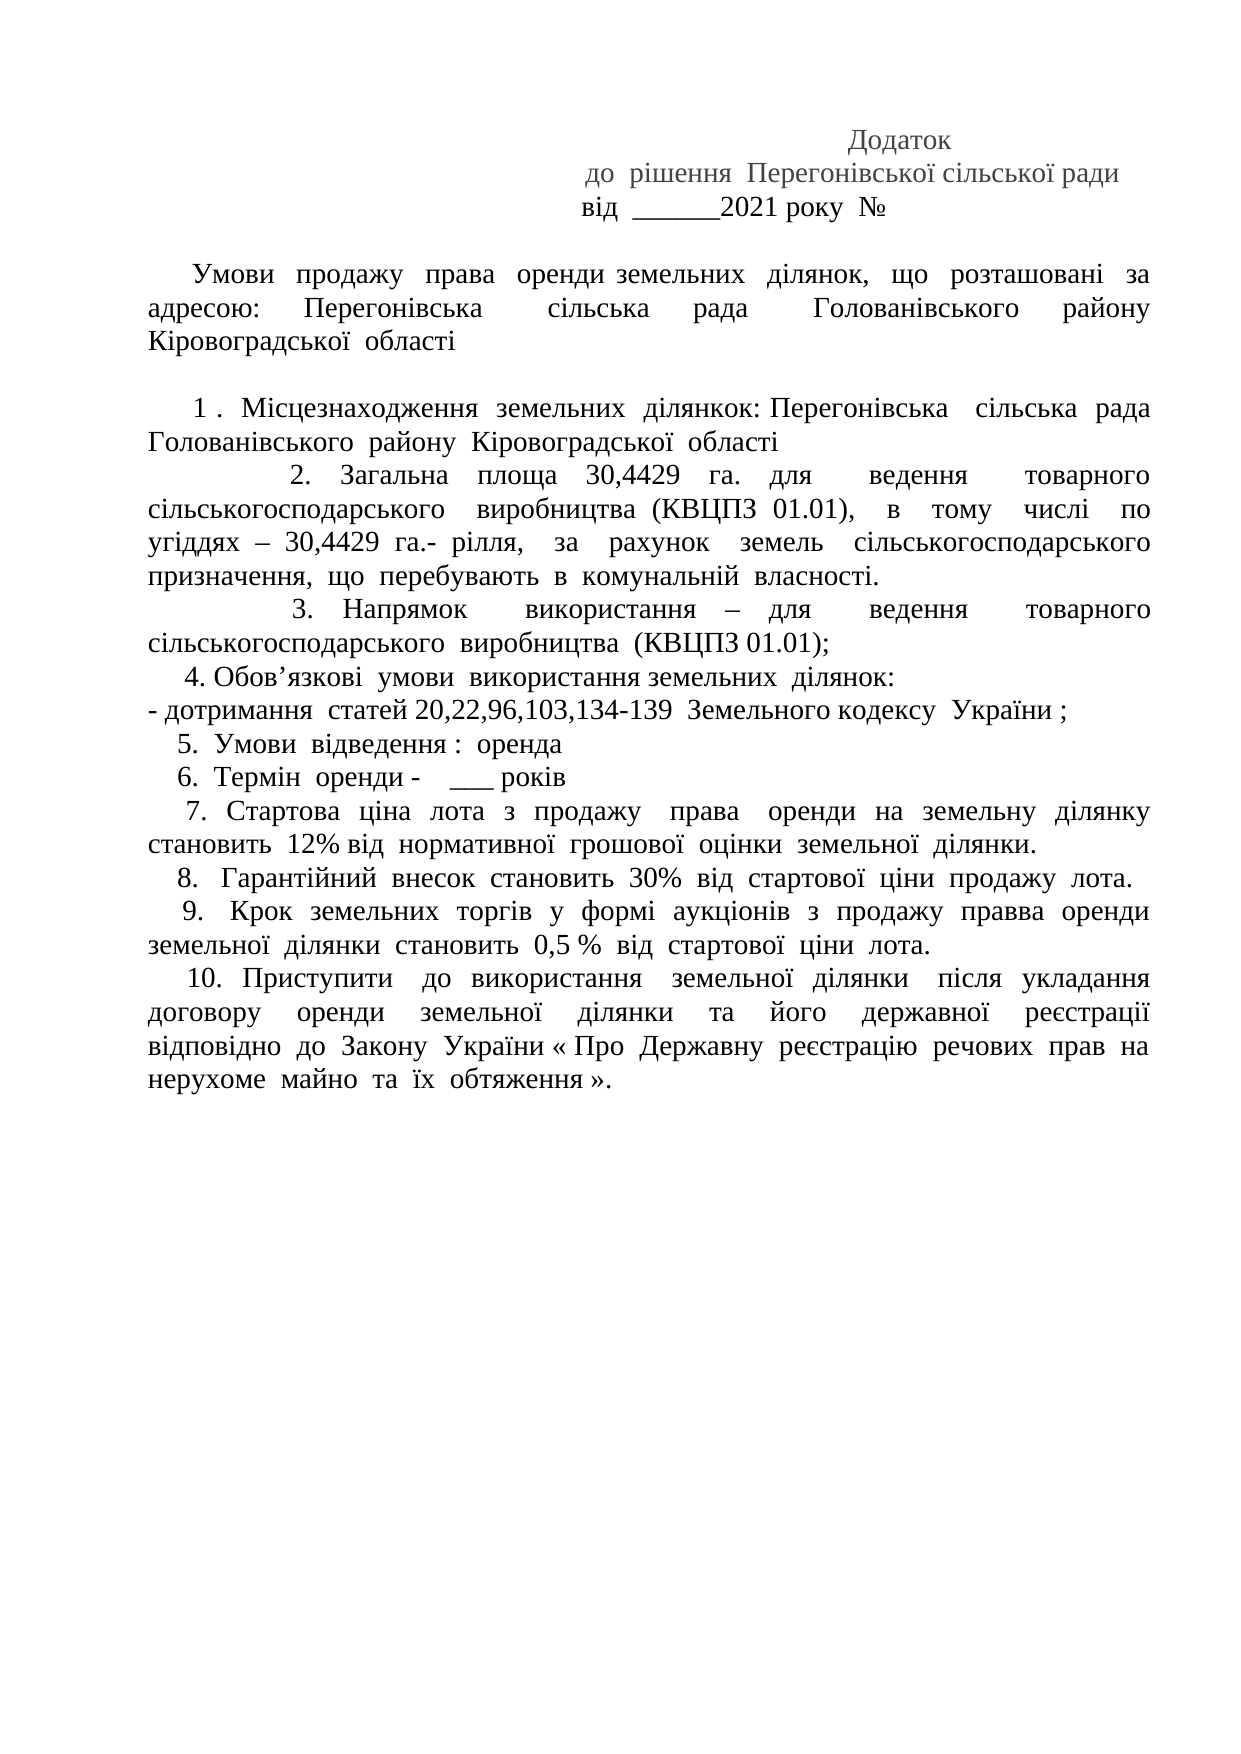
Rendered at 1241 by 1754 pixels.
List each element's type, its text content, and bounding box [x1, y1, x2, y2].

text 10. Приступити до використання земельної ділянки після укладання договору оренди земельної ділянки та його державної реєстрації відповідно до Закону України « Про Державну реєстрацію речових прав на нерухоме майно та їх обтяження ». [148, 961, 1152, 1095]
text - дотримання статей 20,22,96,103,134-139 Земельного кодексу України ; [148, 692, 1152, 726]
text Умови продажу права оренди земельних ділянок, що розташовані за адресою: Перегонівська сільська рада Голованівського району Кіровоградської області [148, 256, 1152, 357]
text 5. Умови відведення : оренда [148, 726, 1152, 759]
text 8. Гарантійний внесок становить 30% від стартової ціни продажу лота. [148, 860, 1152, 893]
text 4. Обов’язкові умови використання земельних ділянок: [148, 659, 1152, 692]
text 2. Загальна площа 30,4429 га. для ведення товарного сільськогосподарського виробництва (КВЦПЗ 01.01), в тому числі по угіддях – 30,4429 га.- рілля, за рахунок земель сільськогосподарського призначення, що перебувають в комунальній власності. [148, 457, 1152, 592]
text 7. Стартова ціна лота з продажу права оренди на земельну ділянку становить 12% від нормативної грошової оцінки земельної ділянки. [148, 793, 1152, 860]
text до рішення Перегонівської сільської ради [148, 156, 1152, 189]
text Додаток [148, 122, 1152, 156]
text 6. Термін оренди - ___ років [148, 759, 1152, 793]
text від ______2021 року № [148, 189, 1152, 223]
text 3. Напрямок використання – для ведення товарного сільськогосподарського виробництва (КВЦПЗ 01.01); [148, 592, 1152, 659]
text 1 . Місцезнаходження земельних ділянкок: Перегонівська сільська рада Голованівського району Кіровоградської області [148, 390, 1152, 457]
text 9. Крок земельних торгів у формі аукціонів з продажу правва оренди земельної ділянки становить 0,5 % від стартової ціни лота. [148, 893, 1152, 961]
